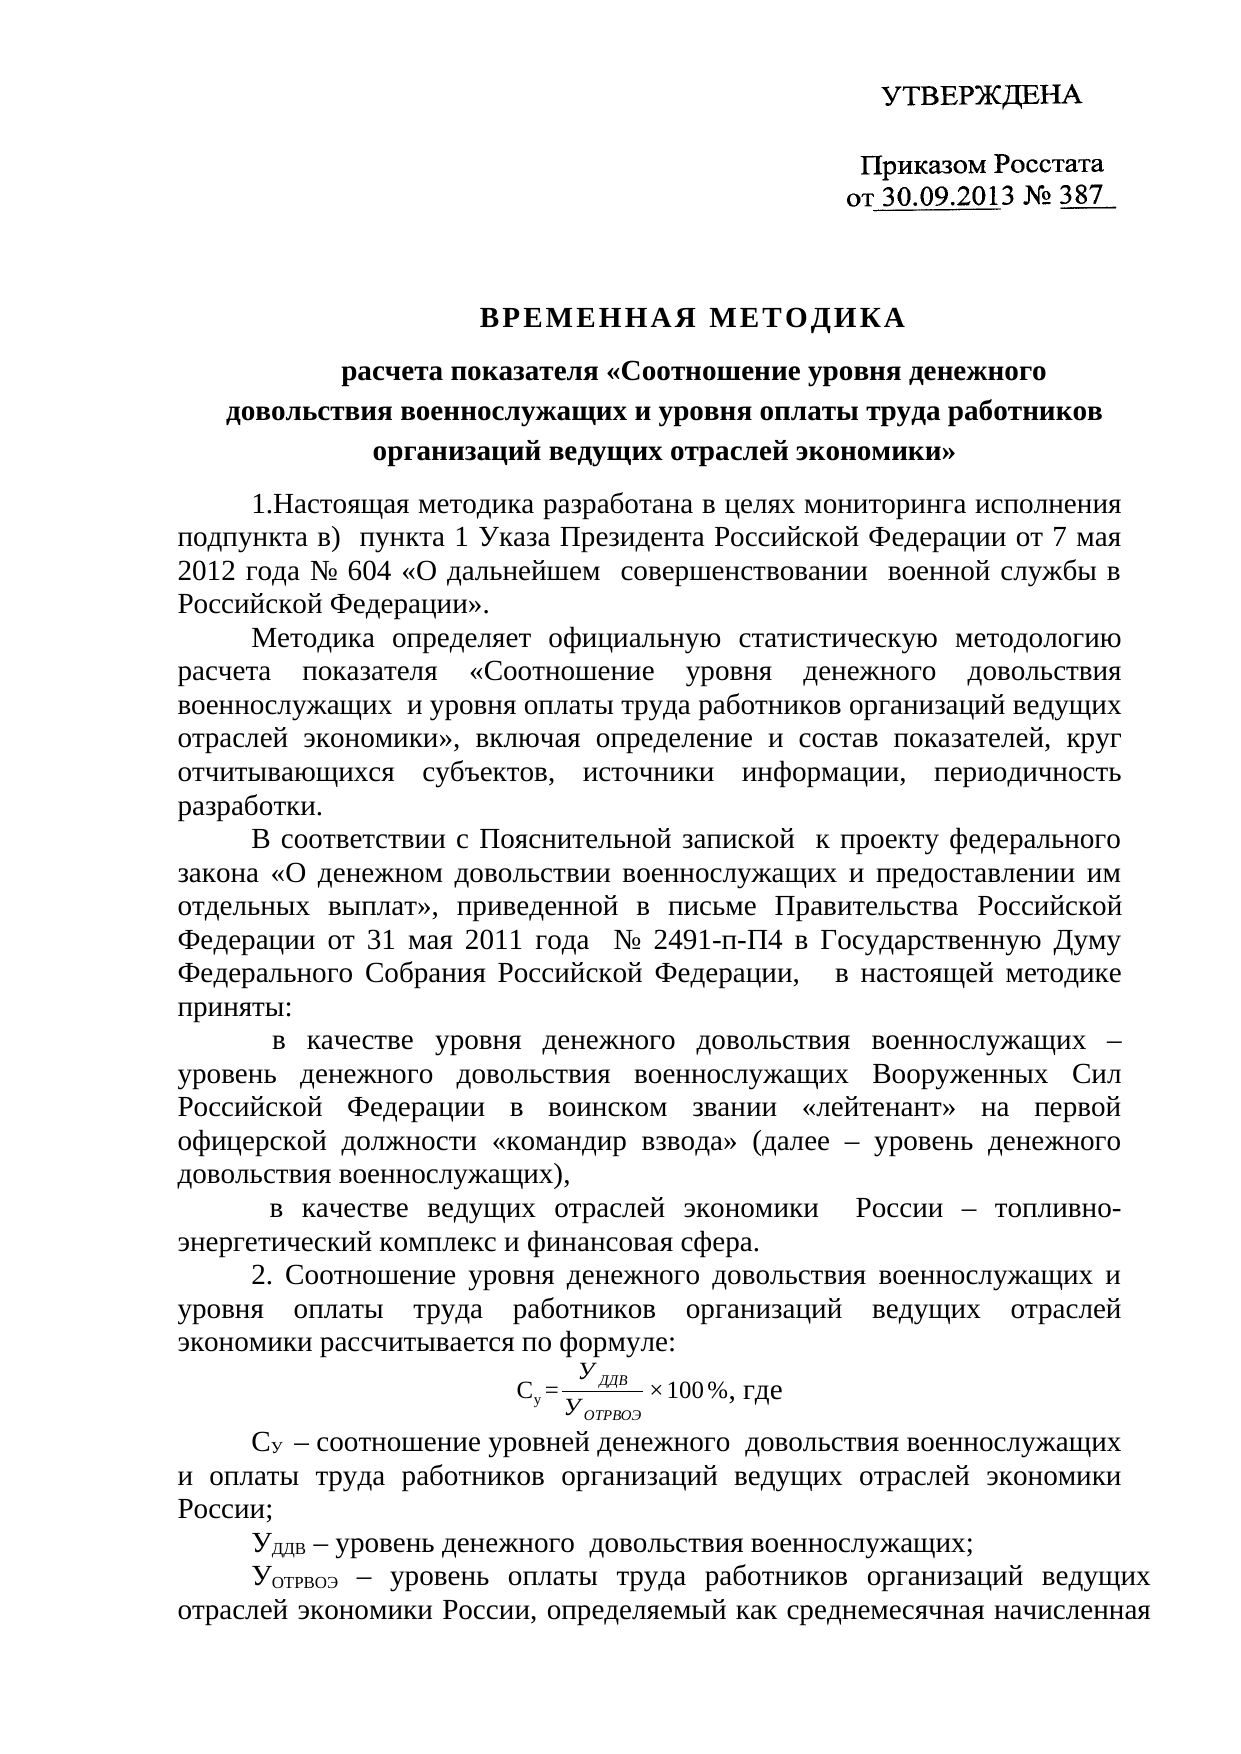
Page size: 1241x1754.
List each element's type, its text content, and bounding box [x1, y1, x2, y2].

text СУ – соотношение уровней денежного довольствия военнослужащих и оплаты труда работников организаций ведущих отраслей экономики России; [177, 1424, 1122, 1525]
text 1.Настоящая методика разработана в целях мониторинга исполнения подпункта в) пункта 1 Указа Президента Российской Федерации от 7 мая 2012 года № 604 «О дальнейшем совершенствовании военной службы в Российской Федерации». [177, 486, 1122, 620]
text в качестве ведущих отраслей экономики России – топливно-энергетический комплекс и финансовая сфера. [177, 1190, 1122, 1257]
text В соответствии с Пояснительной запиской к проекту федерального закона «О денежном довольствии военнослужащих и предоставлении им отдельных выплат», приведенной в письме Правительства Российской Федерации от 31 мая 2011 года № 2491-п-П4 в Государственную Думу Федерального Собрания Российской Федерации, в настоящей методике приняты: [177, 821, 1122, 1022]
text , где [177, 1358, 1122, 1424]
text УДДВ – уровень денежного довольствия военнослужащих; [177, 1525, 1122, 1558]
text в качестве уровня денежного довольствия военнослужащих – уровень денежного довольствия военнослужащих Вооруженных Сил Российской Федерации в воинском звании «лейтенант» на первой офицерской должности «командир взвода» (далее – уровень денежного довольствия военнослужащих), [177, 1022, 1122, 1190]
text ВРЕМЕННАЯ МЕТОДИКА [207, 300, 1122, 333]
text расчета показателя «Соотношение уровня денежного довольствия военнослужащих и уровня оплаты труда работников организаций ведущих отраслей экономики» [207, 353, 1122, 467]
text 2. Соотношение уровня денежного довольствия военнослужащих и уровня оплаты труда работников организаций ведущих отраслей экономики рассчитывается по формуле: [177, 1257, 1122, 1358]
text Методика определяет официальную статистическую методологию расчета показателя «Соотношение уровня денежного довольствия военнослужащих и уровня оплаты труда работников организаций ведущих отраслей экономики», включая определение и состав показателей, круг отчитывающихся субъектов, источники информации, периодичность разработки. [177, 620, 1122, 821]
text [177, 1558, 1152, 1625]
